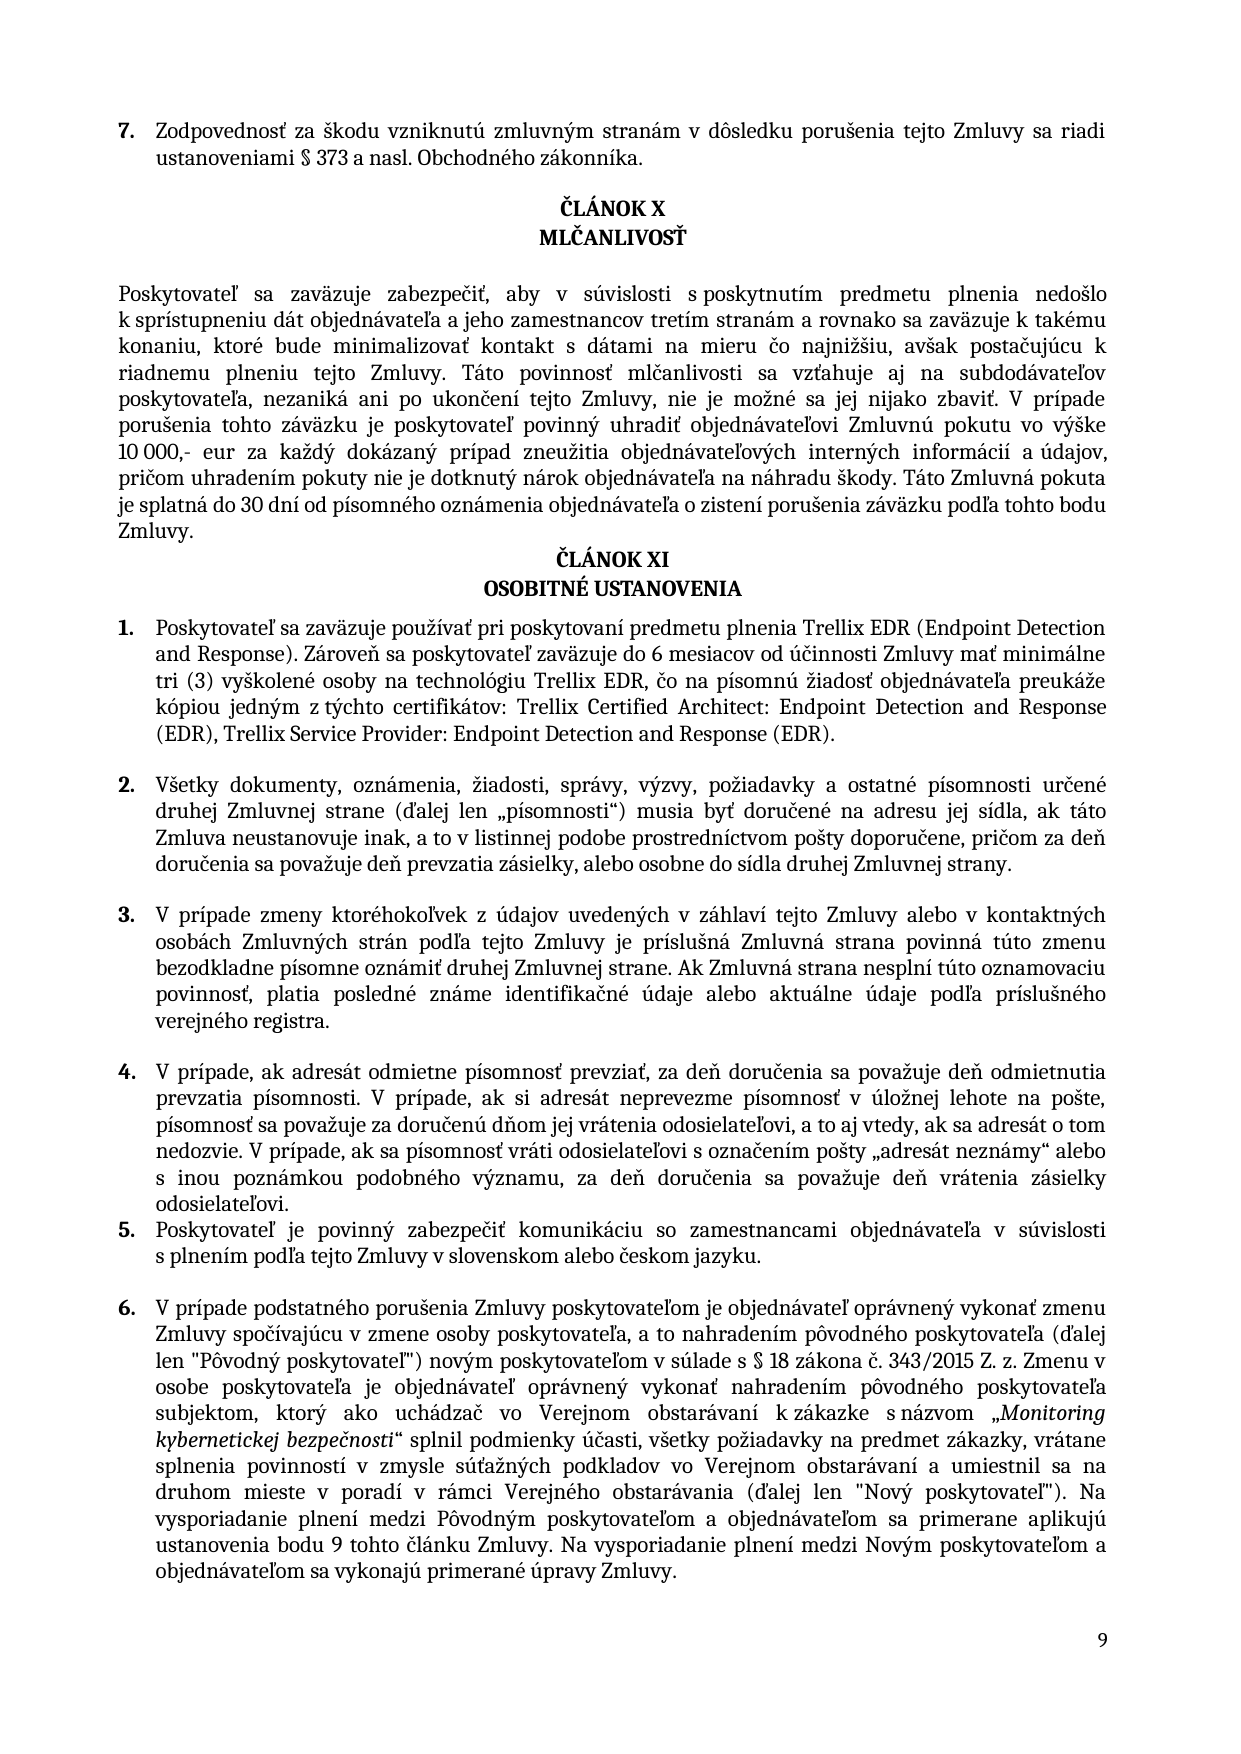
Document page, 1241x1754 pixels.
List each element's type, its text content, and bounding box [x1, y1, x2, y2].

list Všetky dokumenty, oznámenia, žiadosti, správy, výzvy, požiadavky a ostatné písomnosti určené druhej Zmluvnej strane (ďalej len „písomnosti“) musia byť doručené na adresu jej sídla, ak táto Zmluva neustanovuje inak, a to v listinnej podobe prostredníctvom pošty doporučene, pričom za deň doručenia sa považuje deň prevzatia zásielky, alebo osobne do sídla druhej Zmluvnej strany. [118, 772, 1107, 877]
list Poskytovateľ je povinný zabezpečiť komunikáciu so zamestnancami objednávateľa v súvislosti s plnením podľa tejto Zmluvy v slovenskom alebo českom jazyku. [118, 1217, 1107, 1270]
list Zodpovednosť za škodu vzniknutú zmluvným stranám v dôsledku porušenia tejto Zmluvy sa riadi ustanoveniami § 373 a nasl. Obchodného zákonníka. [118, 118, 1107, 171]
subtitle MLČANLIVOSŤ [118, 222, 1107, 251]
list V prípade zmeny ktoréhokoľvek z údajov uvedených v záhlaví tejto Zmluvy alebo v kontaktných osobách Zmluvných strán podľa tejto Zmluvy je príslušná Zmluvná strana povinná túto zmenu bezodkladne písomne oznámiť druhej Zmluvnej strane. Ak Zmluvná strana nesplní túto oznamovaciu povinnosť, platia posledné známe identifikačné údaje alebo aktuálne údaje podľa príslušného verejného registra. [118, 902, 1107, 1034]
list Poskytovateľ sa zaväzuje používať pri poskytovaní predmetu plnenia Trellix EDR (Endpoint Detection and Response). Zároveň sa poskytovateľ zaväzuje do 6 mesiacov od účinnosti Zmluvy mať minimálne tri (3) vyškolené osoby na technológiu Trellix EDR, čo na písomnú žiadosť objednávateľa preukáže kópiou jedným z týchto certifikátov: Trellix Certified Architect: Endpoint Detection and Response (EDR), Trellix Service Provider: Endpoint Detection and Response (EDR). [118, 615, 1107, 747]
list V prípade podstatného porušenia Zmluvy poskytovateľom je objednávateľ oprávnený vykonať zmenu Zmluvy spočívajúcu v zmene osoby poskytovateľa, a to nahradením pôvodného poskytovateľa (ďalej len "Pôvodný poskytovateľ") novým poskytovateľom v súlade s § 18 zákona č. 343/2015 Z. z. Zmenu v osobe poskytovateľa je objednávateľ oprávnený vykonať nahradením pôvodného poskytovateľa subjektom, ktorý ako uchádzač vo Verejnom obstarávaní k zákazke s názvom „Monitoring kybernetickej bezpečnosti“ splnil podmienky účasti, všetky požiadavky na predmet zákazky, vrátane splnenia povinností v zmysle súťažných podkladov vo Verejnom obstarávaní a umiestnil sa na druhom mieste v poradí v rámci Verejného obstarávania (ďalej len "Nový poskytovateľ"). Na vysporiadanie plnení medzi Pôvodným poskytovateľom a objednávateľom sa primerane aplikujú ustanovenia bodu 9 tohto článku Zmluvy. Na vysporiadanie plnení medzi Novým poskytovateľom a objednávateľom sa vykonajú primerané úpravy Zmluvy. [118, 1295, 1107, 1584]
subtitle Článok XI [118, 544, 1107, 573]
list V prípade, ak adresát odmietne písomnosť prevziať, za deň doručenia sa považuje deň odmietnutia prevzatia písomnosti. V prípade, ak si adresát neprevezme písomnosť v úložnej lehote na pošte, písomnosť sa považuje za doručenú dňom jej vrátenia odosielateľovi, a to aj vtedy, ak sa adresát o tom nedozvie. V prípade, ak sa písomnosť vráti odosielateľovi s označením pošty „adresát neznámy“ alebo s inou poznámkou podobného významu, za deň doručenia sa považuje deň vrátenia zásielky odosielateľovi. [118, 1059, 1107, 1217]
subtitle Článok X [118, 193, 1107, 222]
subtitle OSOBITNÉ USTANOVENIA [118, 573, 1107, 602]
text Poskytovateľ sa zaväzuje zabezpečiť, aby v súvislosti s poskytnutím predmetu plnenia nedošlo k sprístupneniu dát objednávateľa a jeho zamestnancov tretím stranám a rovnako sa zaväzuje k takému konaniu, ktoré bude minimalizovať kontakt s dátami na mieru čo najnižšiu, avšak postačujúcu k riadnemu plneniu tejto Zmluvy. Táto povinnosť mlčanlivosti sa vzťahuje aj na subdodávateľov poskytovateľa, nezaniká ani po ukončení tejto Zmluvy, nie je možné sa jej nijako zbaviť. V prípade porušenia tohto záväzku je poskytovateľ povinný uhradiť objednávateľovi Zmluvnú pokutu vo výške 10 000,- eur za každý dokázaný prípad zneužitia objednávateľových interných informácií a údajov, pričom uhradením pokuty nie je dotknutý nárok objednávateľa na náhradu škody. Táto Zmluvná pokuta je splatná do 30 dní od písomného oznámenia objednávateľa o zistení porušenia záväzku podľa tohto bodu Zmluvy. [118, 281, 1107, 544]
